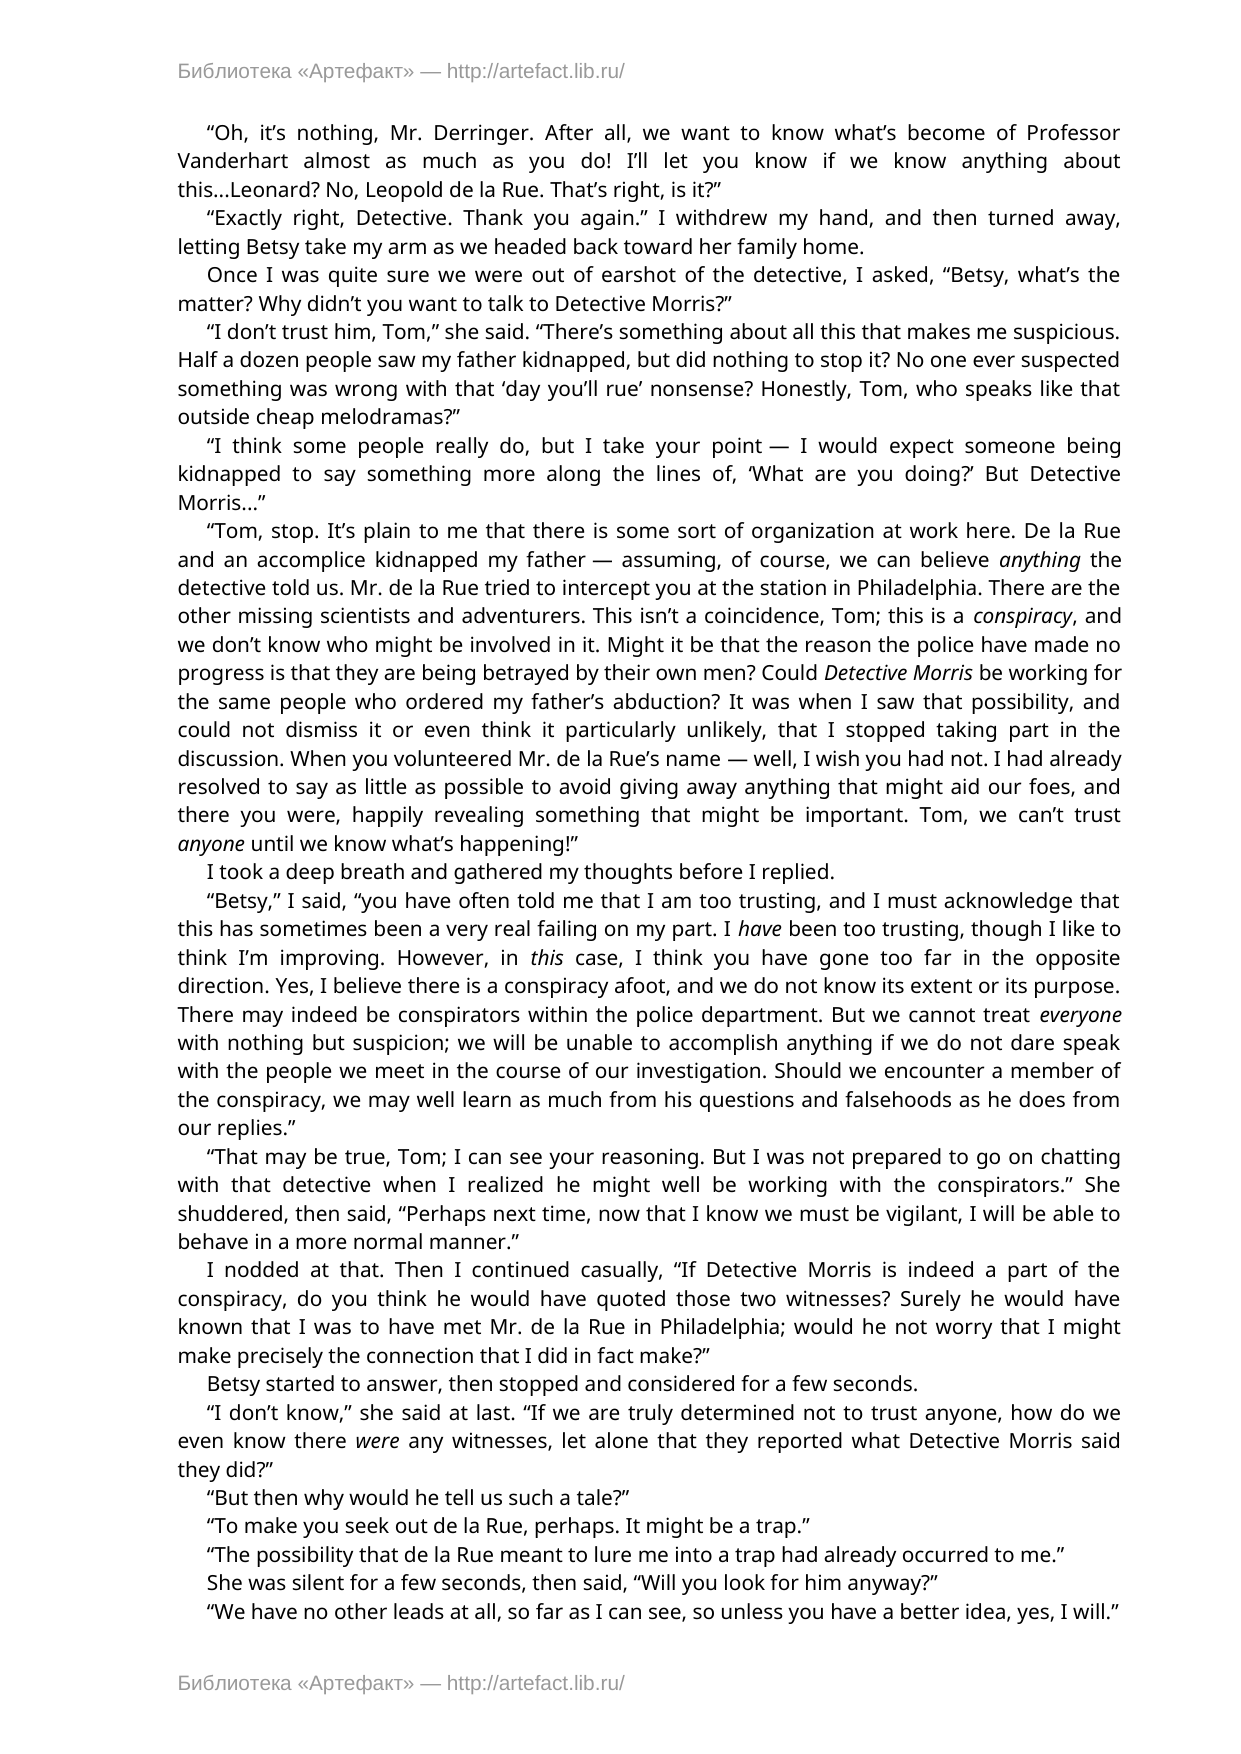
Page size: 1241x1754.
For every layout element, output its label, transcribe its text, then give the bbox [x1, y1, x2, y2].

text “To make you seek out de la Rue, perhaps. It might be a trap.” [177, 1512, 1122, 1540]
text Betsy started to answer, then stopped and considered for a few seconds. [177, 1369, 1122, 1398]
text I took a deep breath and gathered my thoughts before I replied. [177, 857, 1122, 886]
text Once I was quite sure we were out of earshot of the detective, I asked, “Betsy, what’s the matter? Why didn’t you want to talk to Detective Morris?” [177, 260, 1122, 317]
text “But then why would he tell us such a tale?” [177, 1483, 1122, 1512]
text She was silent for a few seconds, then said, “Will you look for him anyway?” [177, 1568, 1122, 1597]
text “Betsy,” I said, “you have often told me that I am too trusting, and I must acknowledge that this has sometimes been a very real failing on my part. I have been too trusting, though I like to think I’m improving. However, in this case, I think you have gone too far in the opposite direction. Yes, I believe there is a conspiracy afoot, and we do not know its extent or its purpose. There may indeed be conspirators within the police department. But we cannot treat everyone with nothing but suspicion; we will be unable to accomplish anything if we do not dare speak with the people we meet in the course of our investigation. Should we encounter a member of the conspiracy, we may well learn as much from his questions and falsehoods as he does from our replies.” [177, 886, 1122, 1142]
text “That may be true, Tom; I can see your reasoning. But I was not prepared to go on chatting with that detective when I realized he might well be working with the conspirators.” She shuddered, then said, “Perhaps next time, now that I know we must be vigilant, I will be able to behave in a more normal manner.” [177, 1142, 1122, 1256]
text “Exactly right, Detective. Thank you again.” I withdrew my hand, and then turned away, letting Betsy take my arm as we headed back toward her family home. [177, 203, 1122, 260]
text “I think some people really do, but I take your point — I would expect someone being kidnapped to say something more along the lines of, ‘What are you doing?’ But Detective Morris...” [177, 431, 1122, 516]
text “Tom, stop. It’s plain to me that there is some sort of organization at work here. De la Rue and an accomplice kidnapped my father — assuming, of course, we can believe anything the detective told us. Mr. de la Rue tried to intercept you at the station in Philadelphia. There are the other missing scientists and adventurers. This isn’t a coincidence, Tom; this is a conspiracy, and we don’t know who might be involved in it. Might it be that the reason the police have made no progress is that they are being betrayed by their own men? Could Detective Morris be working for the same people who ordered my father’s abduction? It was when I saw that possibility, and could not dismiss it or even think it particularly unlikely, that I stopped taking part in the discussion. When you volunteered Mr. de la Rue’s name — well, I wish you had not. I had already resolved to say as little as possible to avoid giving away anything that might aid our foes, and there you were, happily revealing something that might be important. Tom, we can’t trust anyone until we know what’s happening!” [177, 516, 1122, 857]
text “I don’t know,” she said at last. “If we are truly determined not to trust anyone, how do we even know there were any witnesses, let alone that they reported what Detective Morris said they did?” [177, 1398, 1122, 1483]
text “The possibility that de la Rue meant to lure me into a trap had already occurred to me.” [177, 1540, 1122, 1568]
text “I don’t trust him, Tom,” she said. “There’s something about all this that makes me suspicious. Half a dozen people saw my father kidnapped, but did nothing to stop it? No one ever suspected something was wrong with that ‘day you’ll rue’ nonsense? Honestly, Tom, who speaks like that outside cheap melodramas?” [177, 317, 1122, 431]
text “We have no other leads at all, so far as I can see, so unless you have a better idea, yes, I will.” [177, 1597, 1122, 1625]
text I nodded at that. Then I continued casually, “If Detective Morris is indeed a part of the conspiracy, do you think he would have quoted those two witnesses? Surely he would have known that I was to have met Mr. de la Rue in Philadelphia; would he not worry that I might make precisely the connection that I did in fact make?” [177, 1256, 1122, 1369]
text “Oh, it’s nothing, Mr. Derringer. After all, we want to know what’s become of Professor Vanderhart almost as much as you do! I’ll let you know if we know anything about this...Leonard? No, Leopold de la Rue. That’s right, is it?” [177, 118, 1122, 203]
